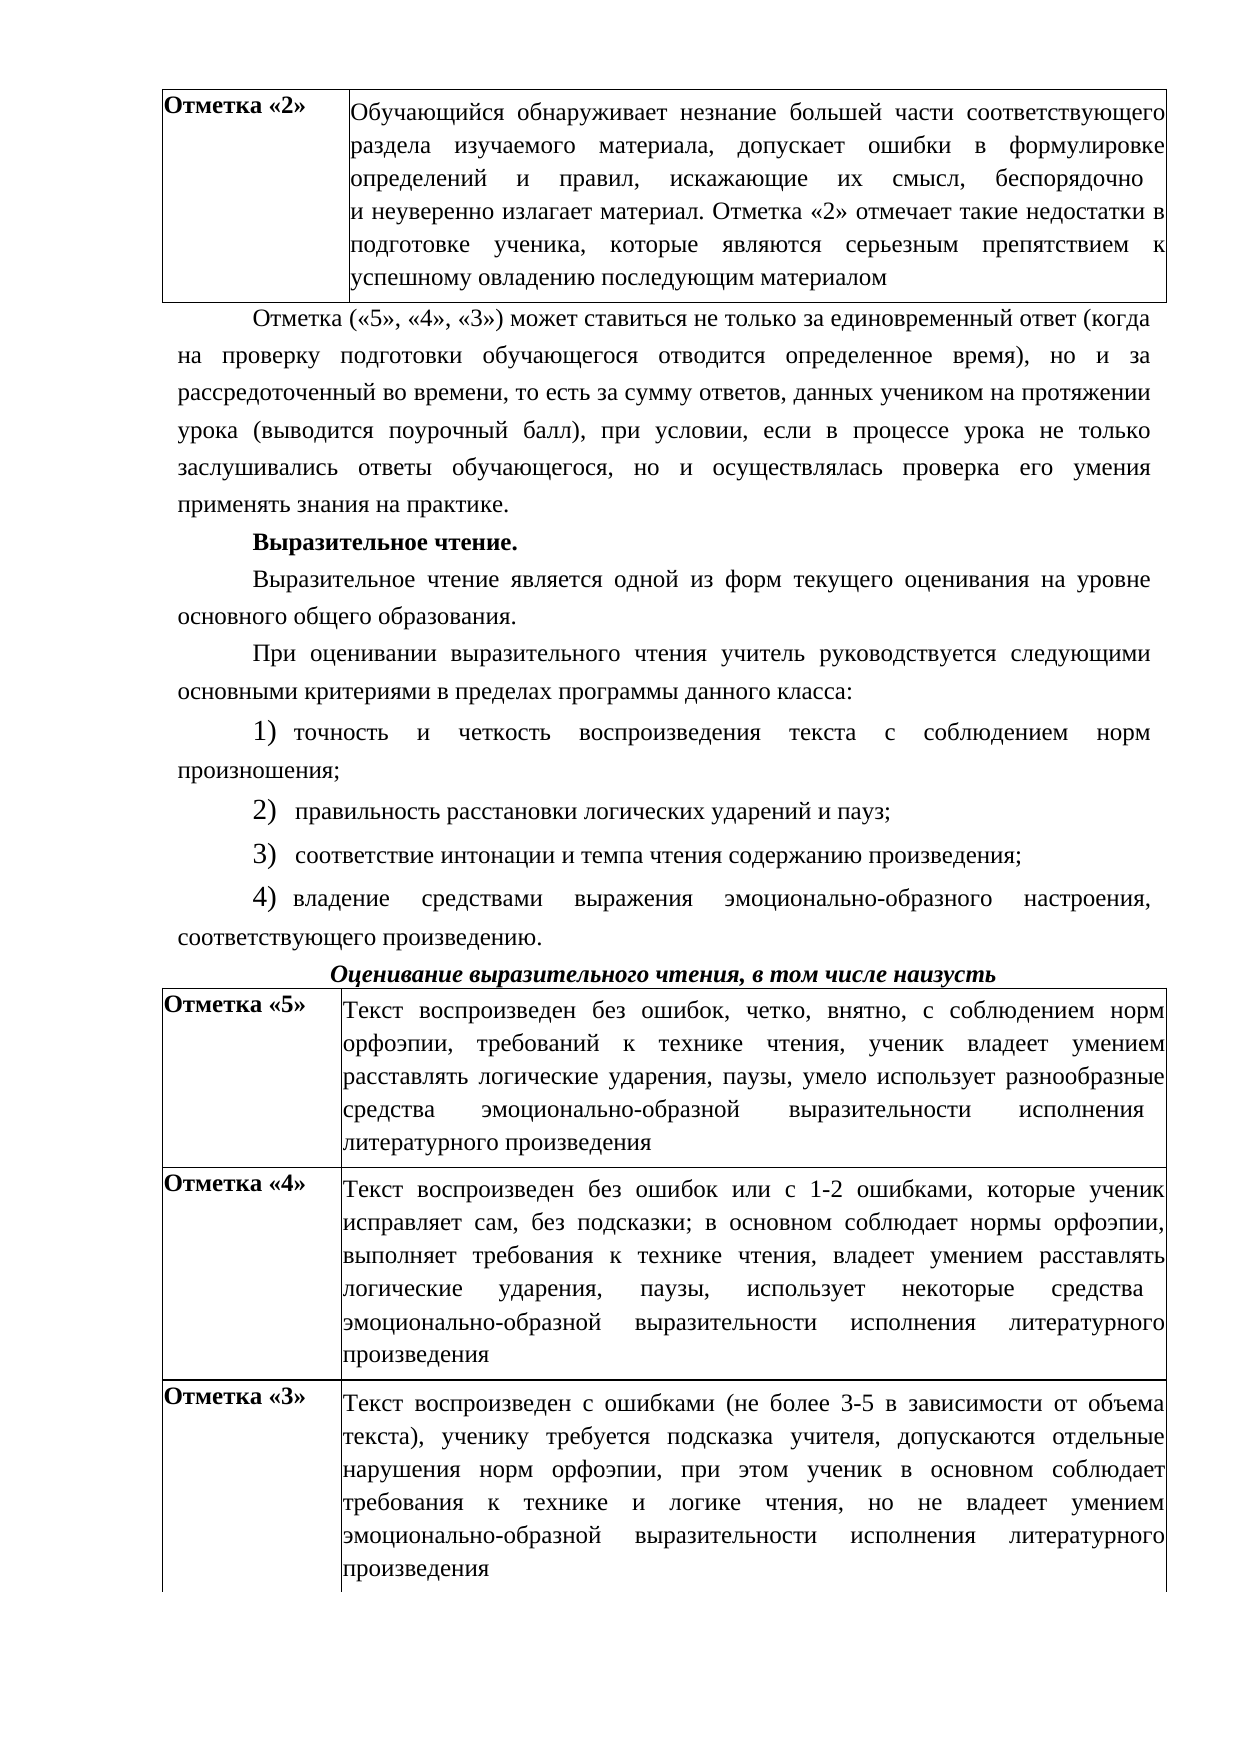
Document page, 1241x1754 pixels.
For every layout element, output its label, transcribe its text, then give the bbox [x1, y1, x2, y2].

text Отметка («5», «4», «3») может ставиться не только за единовременный ответ (когда на проверку подготовки обучающегося отводится определенное время), но и за рассредоточенный во времени, то есть за сумму ответов, данных учеником на протяжении урока (выводится поурочный балл), при условии, если в процессе урока не только заслушивались ответы обучающегося, но и осуществлялась проверка его умения применять знания на практике. [177, 303, 1152, 518]
table_header Текст воспроизведен с ошибками (не более 3-5 в зависимости от объема текста), ученику требуется подсказка учителя, допускаются отдельные нарушения норм орфоэпии, при этом ученик в основном соблюдает требования к технике и логике чтения, но не владеет умением эмоционально-образной выразительности исполнения литературного произведения [342, 1381, 1166, 1592]
table_cell Текст воспроизведен без ошибок или с 1-2 ошибками, которые ученик исправляет сам, без подсказки; в основном соблюдает нормы орфоэпии, выполняет требования к технике чтения, владеет умением расставлять логические ударения, паузы, использует некоторые средства эмоционально-образной выразительности исполнения литературного произведения [342, 1168, 1166, 1379]
text Оценивание выразительного чтения, в том числе наизусть [177, 959, 1152, 988]
text Выразительное чтение. [177, 527, 1152, 555]
list соответствие интонации и темпа чтения содержанию произведения; [177, 836, 1152, 869]
list владение средствами выражения эмоционально-образного настроения, соответствующего произведению. [177, 879, 1152, 950]
table_header Отметка «2» [163, 90, 349, 302]
text При оценивании выразительного чтения учитель руководствуется следующими основными критериями в пределах программы данного класса: [177, 638, 1152, 704]
table_cell Отметка «4» [163, 1168, 341, 1379]
table_header Отметка «3» [163, 1381, 341, 1592]
table_header Текст воспроизведен без ошибок, четко, внятно, с соблюдением норм орфоэпии, требований к технике чтения, ученик владеет умением расставлять логические ударения, паузы, умело использует разнообразные средства эмоционально-образной выразительности исполнения литературного произведения [342, 989, 1166, 1167]
table_header Отметка «5» [163, 989, 341, 1167]
list точность и четкость воспроизведения текста с соблюдением норм произношения; [177, 713, 1152, 784]
list правильность расстановки логических ударений и пауз; [177, 792, 1152, 826]
text Выразительное чтение является одной из форм текущего оценивания на уровне основного общего образования. [177, 564, 1152, 630]
table_header Обучающийся обнаруживает незнание большей части соответствующего раздела изучаемого материала, допускает ошибки в формулировке определений и правил, искажающие их смысл, беспорядочно и неуверенно излагает материал. Отметка «2» отмечает такие недостатки в подготовке ученика, которые являются серьезным препятствием к успешному овладению последующим материалом [350, 90, 1166, 302]
